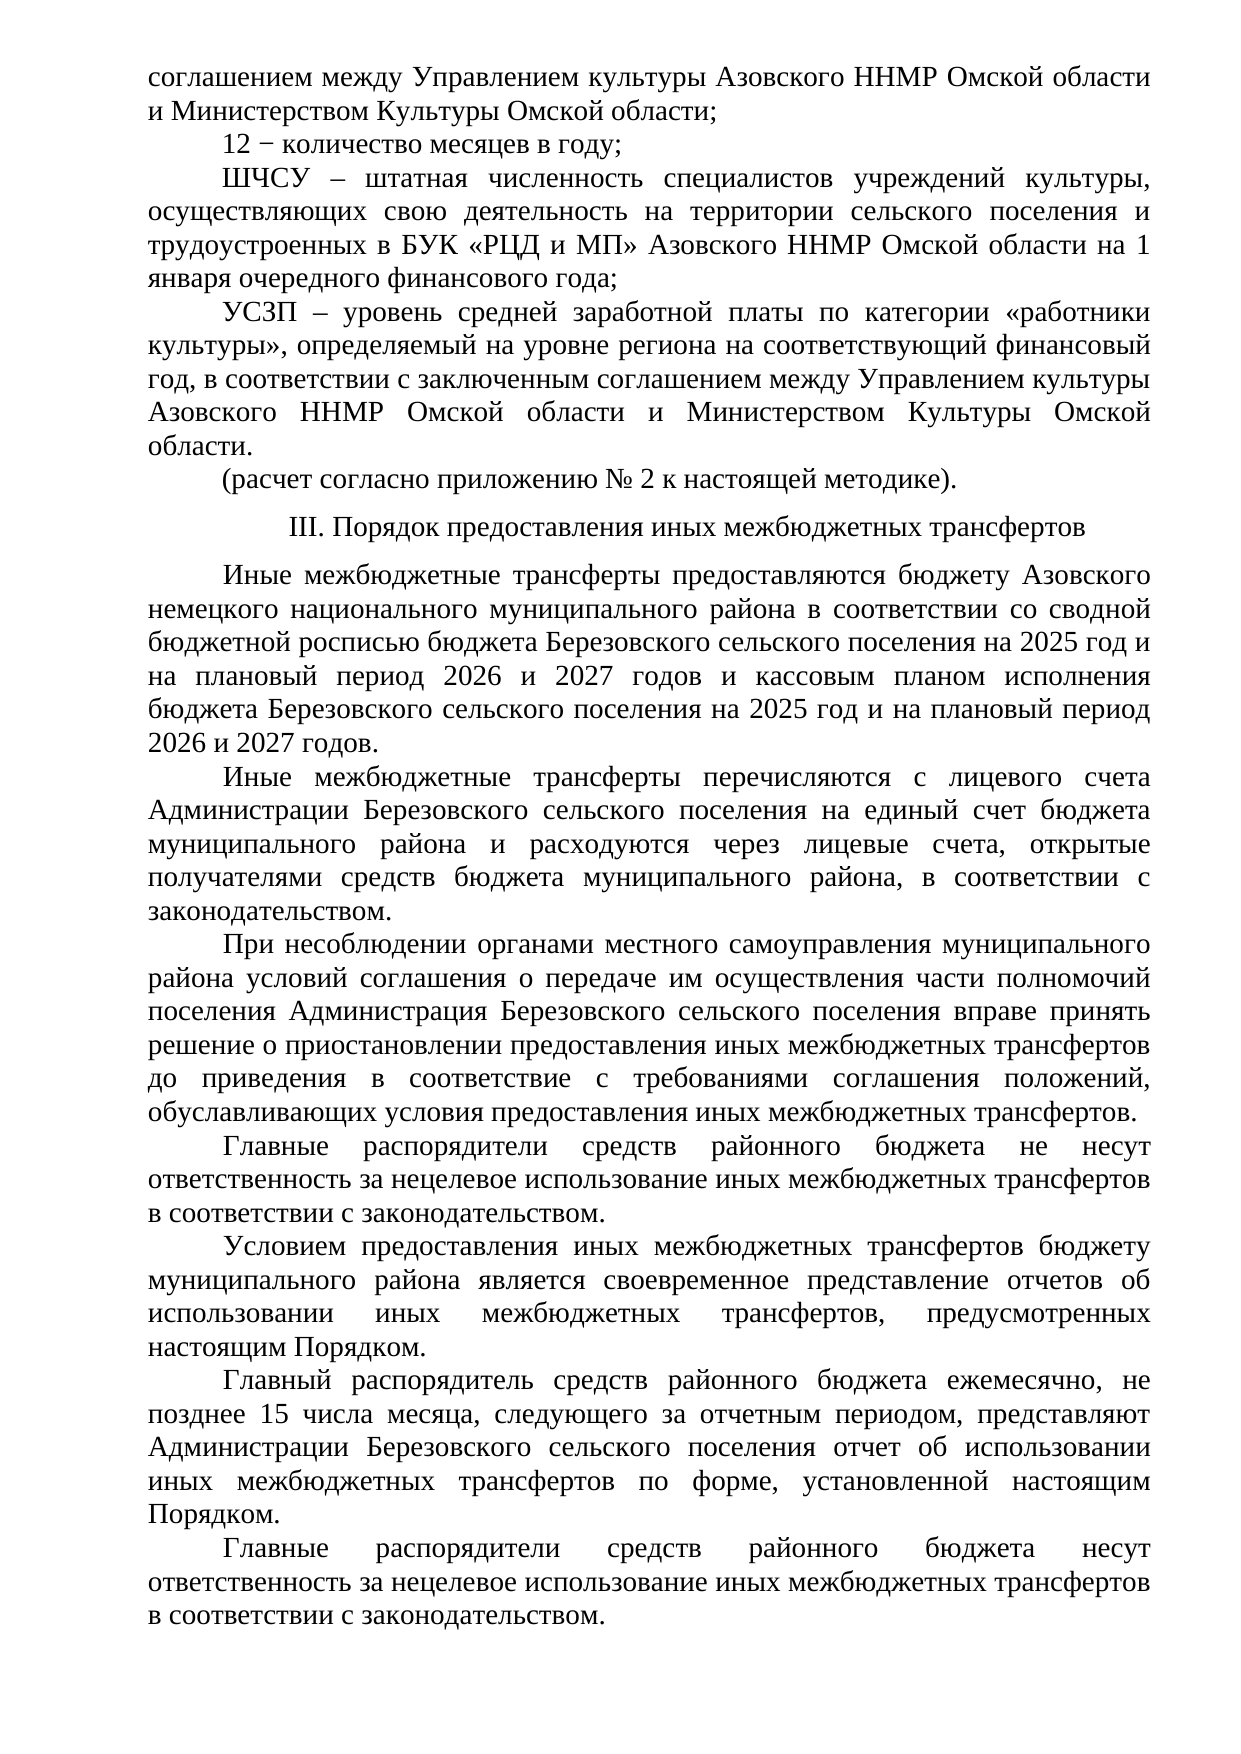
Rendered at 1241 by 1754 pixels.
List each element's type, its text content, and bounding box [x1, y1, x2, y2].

text Иные межбюджетные трансферты предоставляются бюджету Азовского немецкого национального муниципального района в соответствии со сводной бюджетной росписью бюджета Березовского сельского поселения на 2025 год и на плановый период 2026 и 2027 годов и кассовым планом исполнения бюджета Березовского сельского поселения на 2025 год и на плановый период 2026 и 2027 годов. [148, 557, 1152, 759]
text III. Порядок предоставления иных межбюджетных трансфертов [148, 509, 1152, 543]
text Условием предоставления иных межбюджетных трансфертов бюджету муниципального района является своевременное представление отчетов об использовании иных межбюджетных трансфертов, предусмотренных настоящим Порядком. [148, 1228, 1152, 1362]
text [148, 59, 1152, 126]
text Главные распорядители средств районного бюджета несут ответственность за нецелевое использование иных межбюджетных трансфертов в соответствии с законодательством. [148, 1530, 1152, 1631]
text ШЧСУ – штатная численность специалистов учреждений культуры, осуществляющих свою деятельность на территории сельского поселения и трудоустроенных в БУК «РЦД и МП» Азовского ННМР Омской области на 1 января очередного финансового года; [148, 160, 1152, 294]
text При несоблюдении органами местного самоуправления муниципального района условий соглашения о передаче им осуществления части полномочий поселения Администрация Березовского сельского поселения вправе принять решение о приостановлении предоставления иных межбюджетных трансфертов до приведения в соответствие с требованиями соглашения положений, обуславливающих условия предоставления иных межбюджетных трансфертов. [148, 926, 1152, 1128]
text 12 − количество месяцев в году; [148, 126, 1152, 160]
text (расчет согласно приложению № 2 к настоящей методике). [148, 462, 1152, 495]
text УСЗП – уровень средней заработной платы по категории «работники культуры», определяемый на уровне региона на соответствующий финансовый год, в соответствии с заключенным соглашением между Управлением культуры Азовского ННМР Омской области и Министерством Культуры Омской области. [148, 294, 1152, 462]
text Иные межбюджетные трансферты перечисляются с лицевого счета Администрации Березовского сельского поселения на единый счет бюджета муниципального района и расходуются через лицевые счета, открытые получателями средств бюджета муниципального района, в соответствии с законодательством. [148, 759, 1152, 926]
text Главные распорядители средств районного бюджета не несут ответственность за нецелевое использование иных межбюджетных трансфертов в соответствии с законодательством. [148, 1128, 1152, 1228]
text Главный распорядитель средств районного бюджета ежемесячно, не позднее 15 числа месяца, следующего за отчетным периодом, представляют Администрации Березовского сельского поселения отчет об использовании иных межбюджетных трансфертов по форме, установленной настоящим Порядком. [148, 1362, 1152, 1530]
